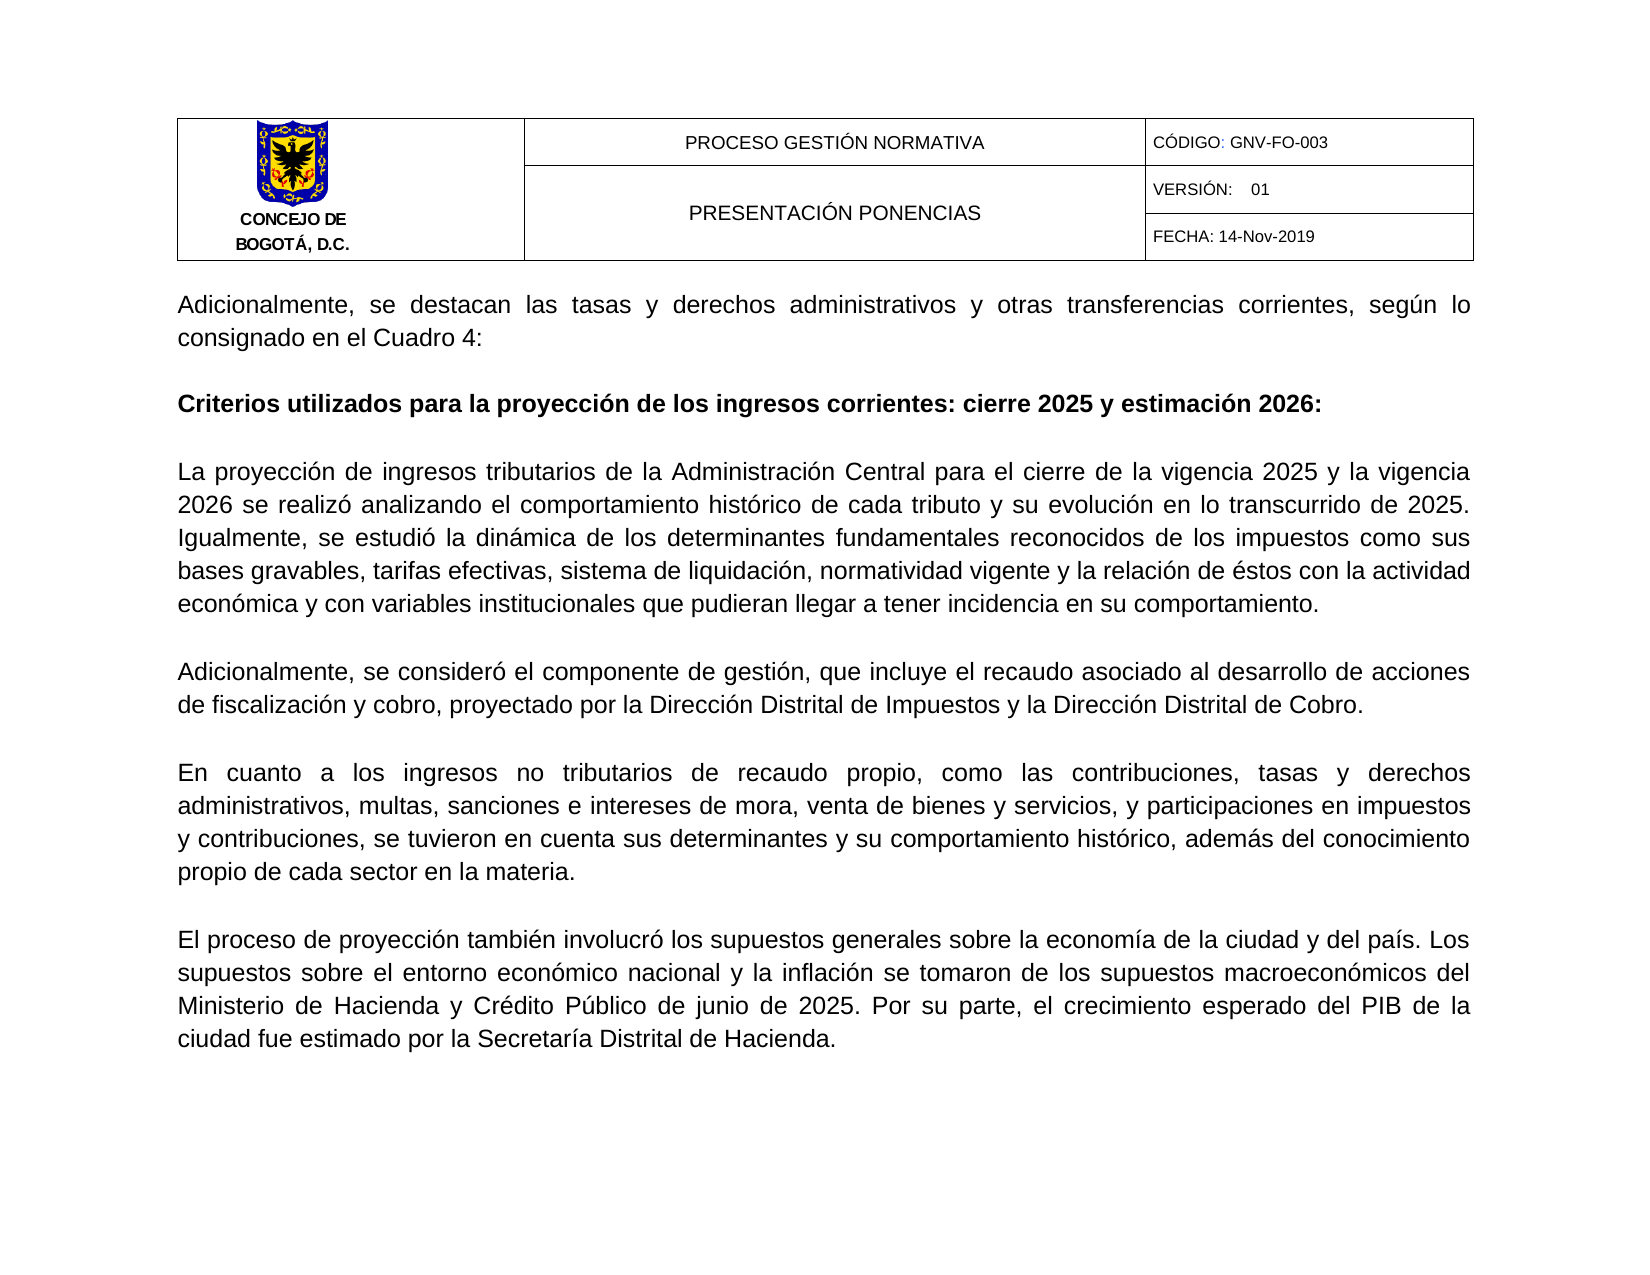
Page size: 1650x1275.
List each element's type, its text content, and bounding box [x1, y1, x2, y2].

text En cuanto a los ingresos no tributarios de recaudo propio, como las contribuciones, tasas y derechos administrativos, multas, sanciones e intereses de mora, venta de bienes y servicios, y participaciones en impuestos y contribuciones, se tuvieron en cuenta sus determinantes y su comportamiento histórico, además del conocimiento propio de cada sector en la materia. [177, 758, 1473, 886]
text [177, 290, 1473, 352]
text La proyección de ingresos tributarios de la Administración Central para el cierre de la vigencia 2025 y la vigencia 2026 se realizó analizando el comportamiento histórico de cada tributo y su evolución en lo transcurrido de 2025. Igualmente, se estudió la dinámica de los determinantes fundamentales reconocidos de los impuestos como sus bases gravables, tarifas efectivas, sistema de liquidación, normatividad vigente y la relación de éstos con la actividad económica y con variables institucionales que pudieran llegar a tener incidencia en su comportamiento. [177, 457, 1473, 618]
text El proceso de proyección también involucró los supuestos generales sobre la economía de la ciudad y del país. Los supuestos sobre el entorno económico nacional y la inflación se tomaron de los supuestos macroeconómicos del Ministerio de Hacienda y Crédito Público de junio de 2025. Por su parte, el crecimiento esperado del PIB de la ciudad fue estimado por la Secretaría Distrital de Hacienda. [177, 925, 1473, 1053]
text Criterios utilizados para la proyección de los ingresos corrientes: cierre 2025 y estimación 2026: [177, 389, 1473, 418]
text Adicionalmente, se consideró el componente de gestión, que incluye el recaudo asociado al desarrollo de acciones de fiscalización y cobro, proyectado por la Dirección Distrital de Impuestos y la Dirección Distrital de Cobro. [177, 657, 1473, 719]
